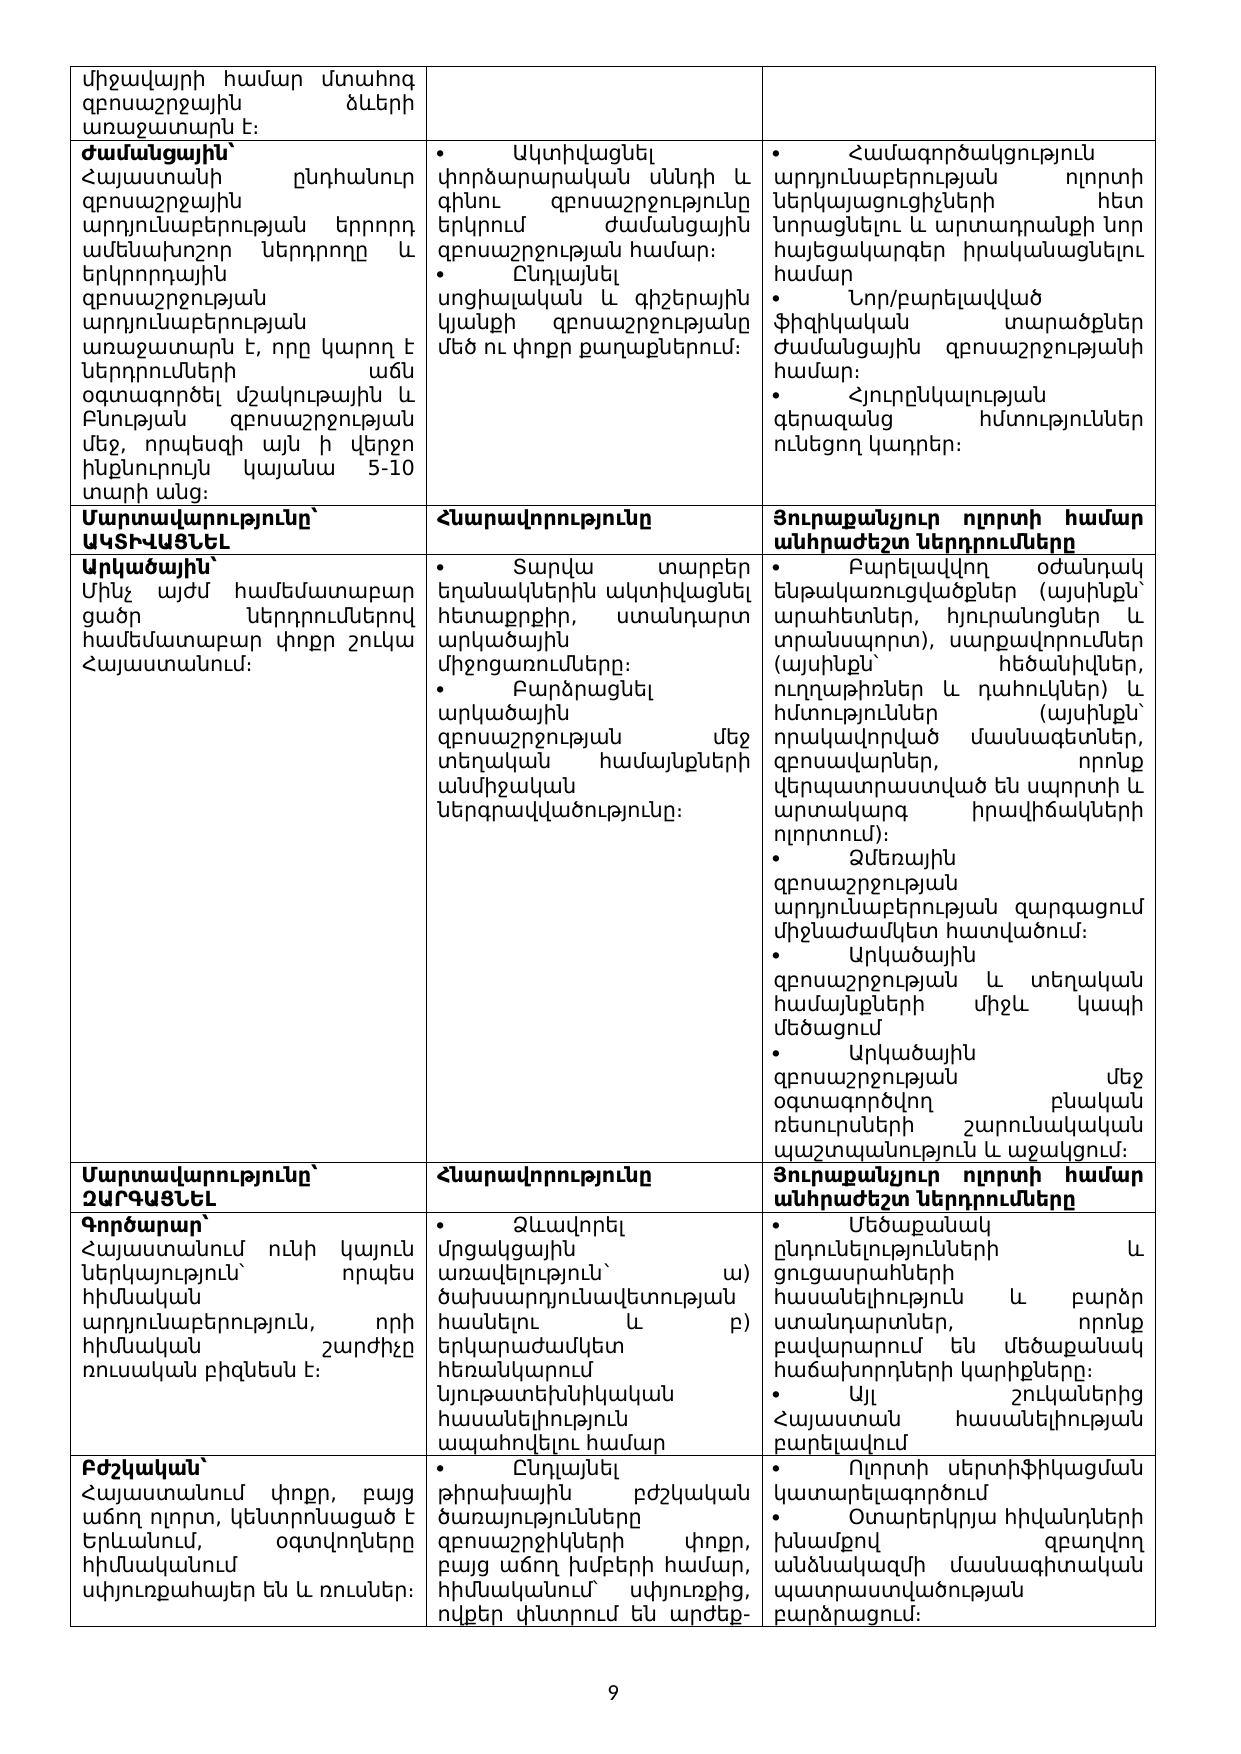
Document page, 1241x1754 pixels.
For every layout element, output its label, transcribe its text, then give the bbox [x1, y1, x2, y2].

table_cell Համագործակցություն արդյունաբերության ոլորտի ներկայացուցիչների հետ նորացնելու և արտադրանքի նոր հայեցակարգեր իրականացնելու համար Նոր/բարելավված ֆիզիկական տարածքներ Ժամանցային զբոսաշրջությանի համար։ Հյուրընկալության գերազանց հմտություններ ունեցող կադրեր։ [763, 141, 1155, 504]
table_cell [71, 67, 426, 139]
table_cell Ակտիվացնել փորձարարական սննդի և գինու զբոսաշրջությունը երկրում ժամանցային զբոսաշրջության համար։ Ընդլայնել սոցիալական և գիշերային կյանքի զբոսաշրջությանը մեծ ու փոքր քաղաքներում։ [427, 141, 762, 504]
table_cell Ձևավորել մրցակցային առավելություն` ա) ծախսարդյունավետության հասնելու և բ) երկարաժամկետ հեռանկարում նյութատեխնիկական հասանելիություն ապահովելու համար [427, 1213, 762, 1455]
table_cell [427, 67, 762, 139]
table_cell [427, 1456, 762, 1626]
table_cell Բարելավվող օժանդակ ենթակառուցվածքներ (այսինքն՝ արահետներ, հյուրանոցներ և տրանսպորտ), սարքավորումներ (այսինքն՝ հեծանիվներ, ուղղաթիռներ և դահուկներ) և հմտություններ (այսինքն՝ որակավորված մասնագետներ, զբոսավարներ, որոնք վերպատրաստված են սպորտի և արտակարգ իրավիճակների ոլորտում)։ Ձմեռային զբոսաշրջության արդյունաբերության զարգացում միջնաժամկետ հատվածում։ Արկածային զբոսաշրջության և տեղական համայնքների միջև կապի մեծացում Արկածային զբոսաշրջության մեջ օգտագործվող բնական ռեսուրսների շարունակական պաշտպանություն և աջակցում։ [763, 555, 1155, 1162]
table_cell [71, 1456, 426, 1626]
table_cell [763, 1456, 1155, 1626]
table_cell Մարտավարությունը՝ ԱԿՏԻՎԱՑՆԵԼ [71, 506, 426, 554]
table_cell Հնարավորությունը [427, 506, 762, 554]
table_cell Հնարավորությունը [427, 1163, 762, 1212]
table_cell Մեծաքանակ ընդունելությունների և ցուցասրահների հասանելիություն և բարձր ստանդարտներ, որոնք բավարարում են մեծաքանակ հաճախորդների կարիքները։ Այլ շուկաներից Հայաստան հասանելիության բարելավում [763, 1213, 1155, 1455]
table_cell Տարվա տարբեր եղանակներին ակտիվացնել հետաքրքիր, ստանդարտ արկածային միջոցառումները։ Բարձրացնել արկածային զբոսաշրջության մեջ տեղական համայնքների անմիջական ներգրավվածությունը։ [427, 555, 762, 1162]
table_cell Ժամանցային՝ Հայաստանի ընդհանուր զբոսաշրջային արդյունաբերության երրորդ ամենախոշոր ներդրողը և երկրորդային զբոսաշրջության արդյունաբերության առաջատարն է, որը կարող է ներդրումների աճն օգտագործել մշակութային և Բնության զբոսաշրջության մեջ, որպեսզի այն ի վերջո ինքնուրույն կայանա 5-10 տարի անց։ [71, 141, 426, 504]
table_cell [763, 67, 1155, 139]
table_cell Յուրաքանչյուր ոլորտի համար անհրաժեշտ ներդրումները [763, 506, 1155, 554]
table_cell Յուրաքանչյուր ոլորտի համար անհրաժեշտ ներդրումները [763, 1163, 1155, 1212]
table_cell Գործարար՝ Հայաստանում ունի կայուն ներկայություն՝ որպես հիմնական արդյունաբերություն, որի հիմնական շարժիչը ռուսական բիզնեսն է։ [71, 1213, 426, 1455]
table_cell Մարտավարությունը՝ ԶԱՐԳԱՑՆԵԼ [71, 1163, 426, 1212]
table_cell Արկածային՝ Մինչ այժմ համեմատաբար ցածր ներդրումներով համեմատաբար փոքր շուկա Հայաստանում։ [71, 555, 426, 1162]
